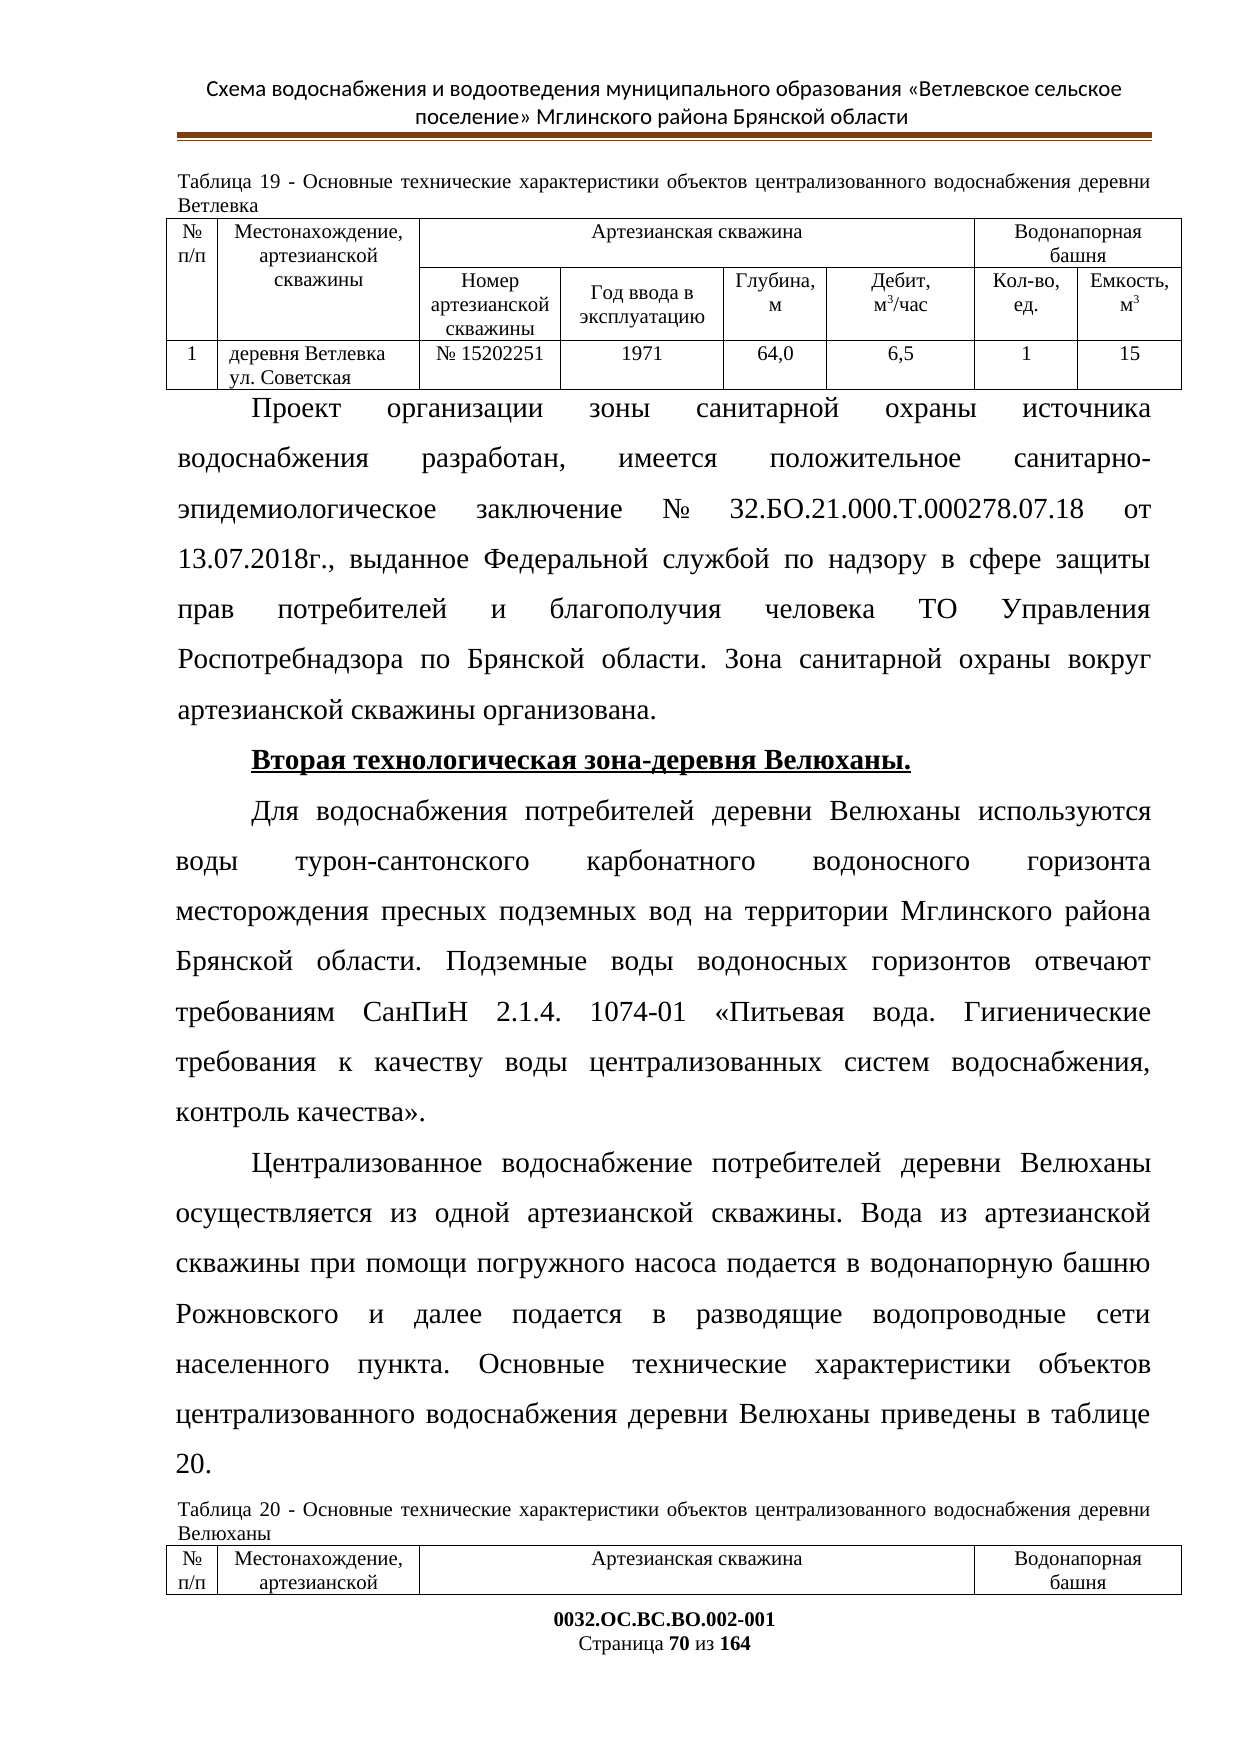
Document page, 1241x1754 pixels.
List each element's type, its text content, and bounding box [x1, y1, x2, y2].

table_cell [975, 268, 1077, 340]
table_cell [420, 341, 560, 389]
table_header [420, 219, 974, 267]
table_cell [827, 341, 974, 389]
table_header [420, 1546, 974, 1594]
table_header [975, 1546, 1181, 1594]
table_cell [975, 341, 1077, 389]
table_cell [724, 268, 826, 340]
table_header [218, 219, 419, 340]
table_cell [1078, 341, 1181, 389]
text Для водоснабжения потребителей деревни Велюханы используются воды турон-сантонского карбонатного водоносного горизонта месторождения пресных подземных вод на территории Мглинского района Брянской области. Подземные воды водоносных горизонтов отвечают требованиям СанПиН 2.1.4. 1074-01 «Питьевая вода. Гигиенические требования к качеству воды централизованных систем водоснабжения, контроль качества». [175, 793, 1152, 1128]
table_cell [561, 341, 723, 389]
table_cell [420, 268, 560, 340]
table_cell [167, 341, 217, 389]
text Централизованное водоснабжение потребителей деревни Велюханы осуществляется из одной артезианской скважины. Вода из артезианской скважины при помощи погружного насоса подается в водонапорную башню Рожновского и далее подается в разводящие водопроводные сети населенного пункта. Основные технические характеристики объектов централизованного водоснабжения деревни Велюханы приведены в таблице 20. [175, 1145, 1152, 1480]
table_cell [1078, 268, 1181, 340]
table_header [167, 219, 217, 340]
text Проект организации зоны санитарной охраны источника водоснабжения разработан, имеется положительное санитарно-эпидемиологическое заключение № 32.БО.21.000.Т.000278.07.18 от 13.07.2018г., выданное Федеральной службой по надзору в сфере защиты прав потребителей и благополучия человека ТО Управления Роспотребнадзора по Брянской области. Зона санитарной охраны вокруг артезианской скважины организована. [177, 390, 1152, 726]
text Таблица 20 - Основные технические характеристики объектов централизованного водоснабжения деревни Велюханы [177, 1497, 1152, 1545]
text Вторая технологическая зона-деревня Велюханы. [175, 742, 1152, 776]
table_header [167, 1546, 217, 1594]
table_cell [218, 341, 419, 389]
text Таблица 19 - Основные технические характеристики объектов централизованного водоснабжения деревни Ветлевка [177, 169, 1152, 217]
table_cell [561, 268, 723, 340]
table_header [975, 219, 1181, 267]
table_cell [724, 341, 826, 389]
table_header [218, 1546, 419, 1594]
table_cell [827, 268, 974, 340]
